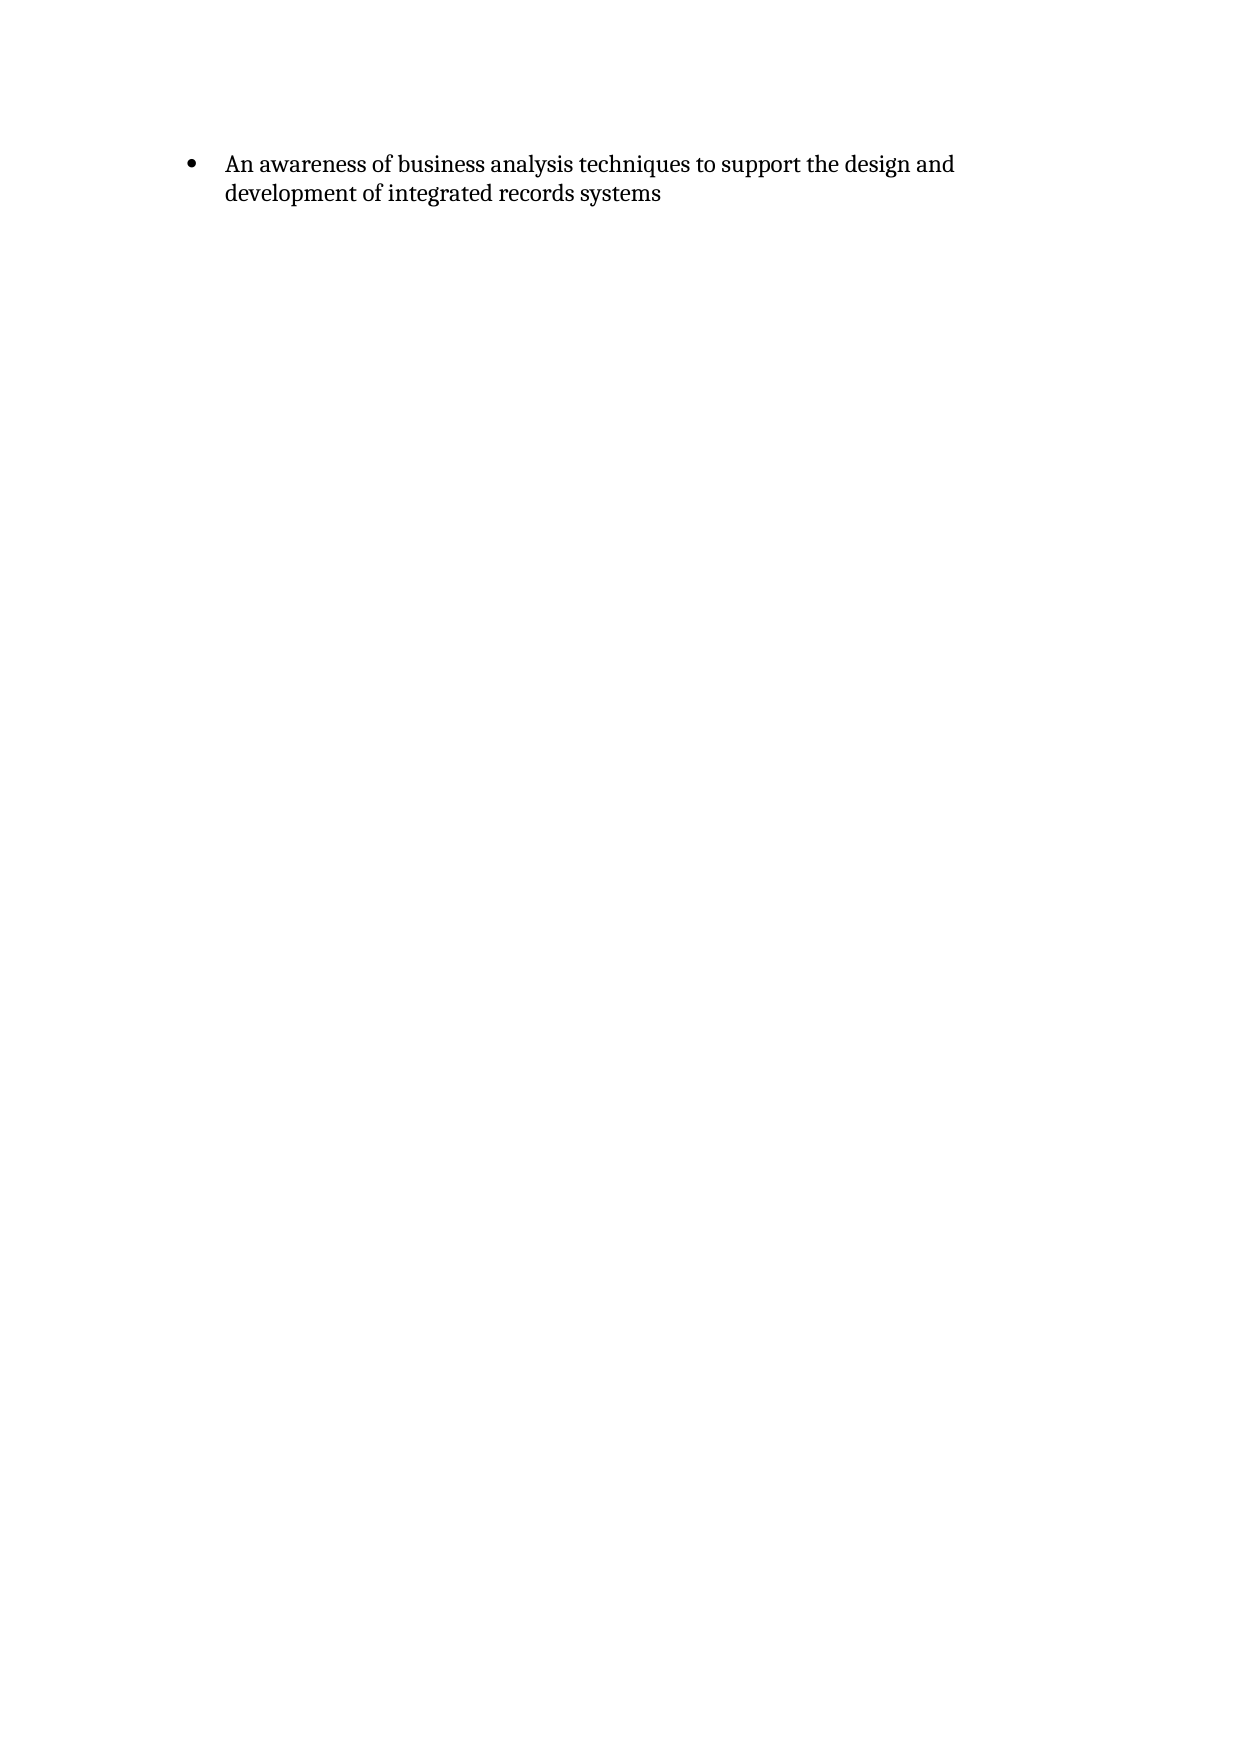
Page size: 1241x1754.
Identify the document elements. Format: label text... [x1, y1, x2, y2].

list An awareness of business analysis techniques to support the design and development of integrated records systems [187, 150, 1090, 207]
